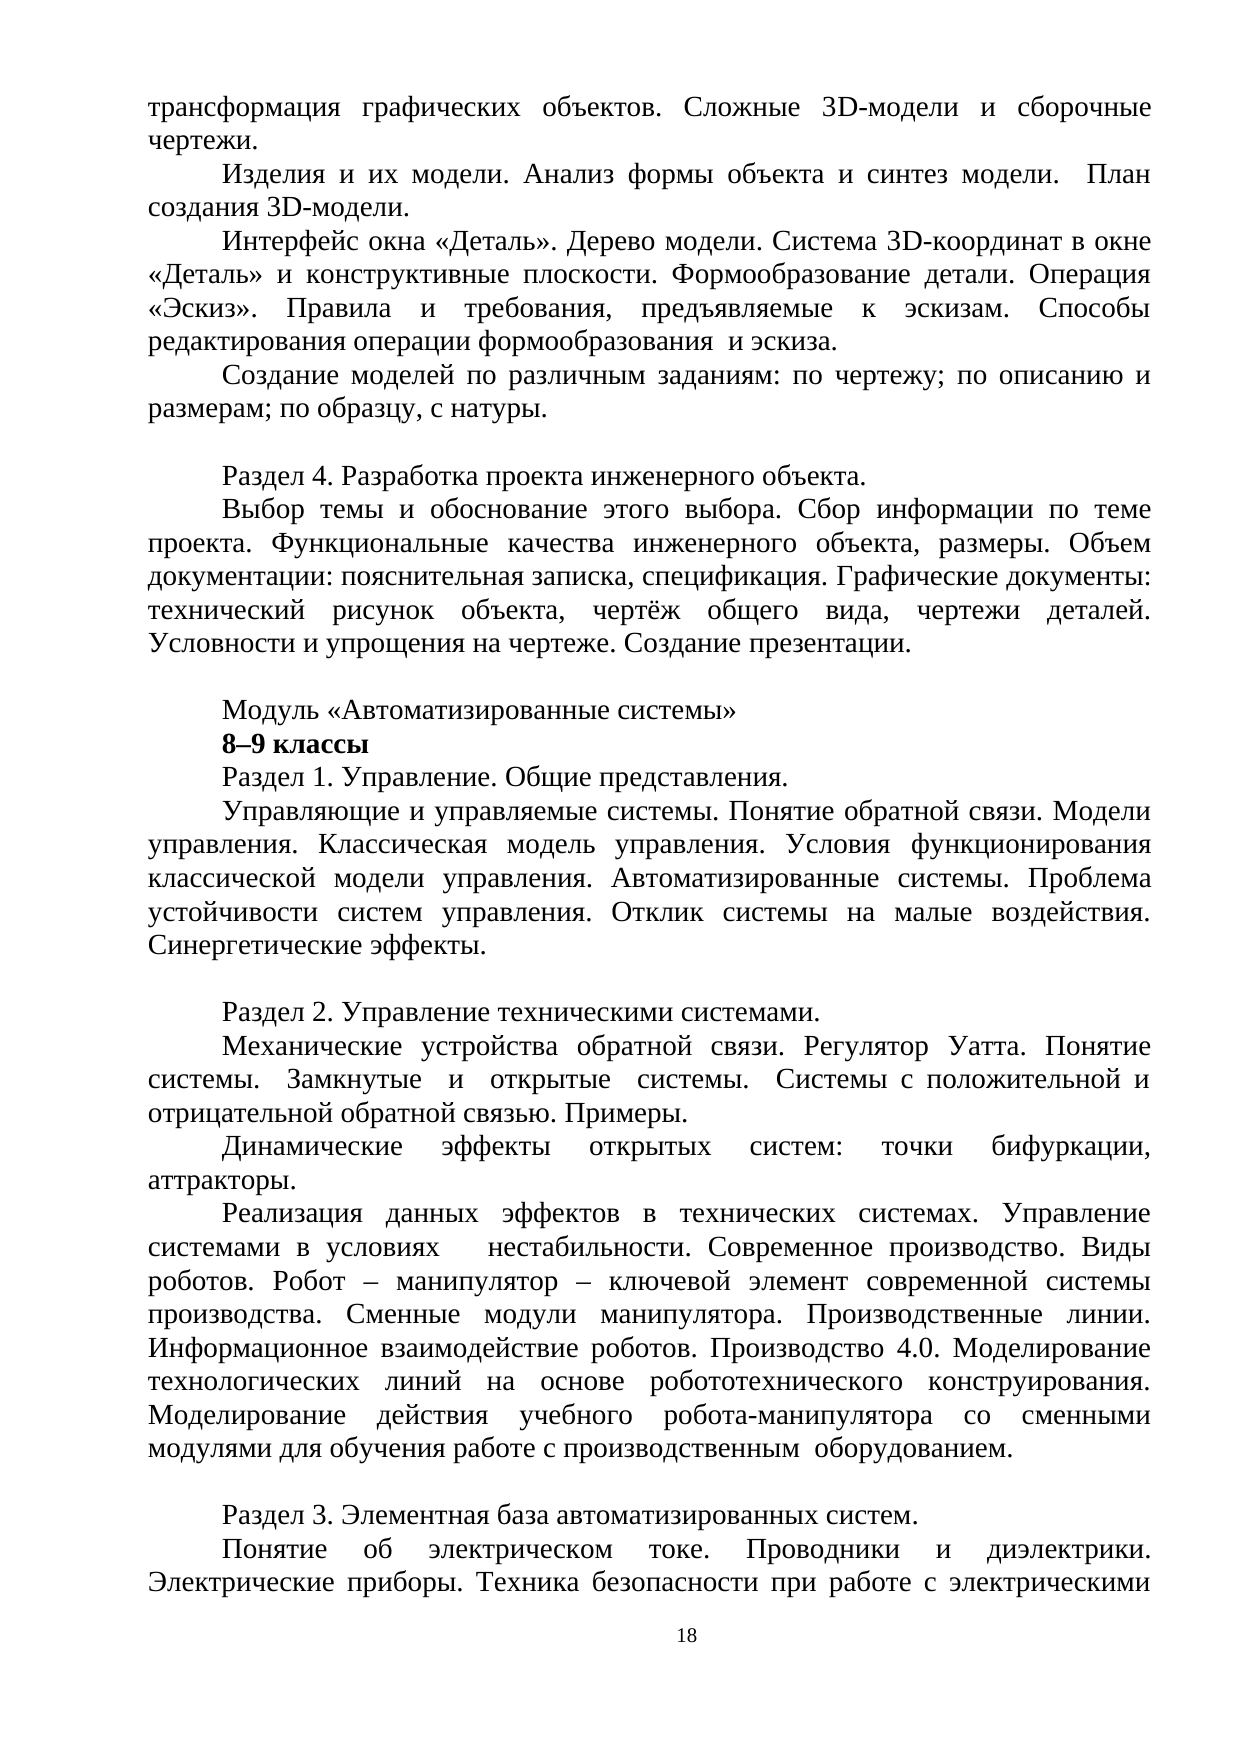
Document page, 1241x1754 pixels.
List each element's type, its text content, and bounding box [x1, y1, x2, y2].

text Интерфейс окна «Деталь». Дерево модели. Система 3D-координат в окне «Деталь» и конструктивные плоскости. Формообразование детали. Операция «Эскиз». Правила и требования, предъявляемые к эскизам. Способы редактирования операции формообразования и эскиза. [148, 223, 1152, 357]
text 8–9 классы [148, 726, 1152, 759]
text Создание моделей по различным заданиям: по чертежу; по описанию и размерам; по образцу, с натуры. [148, 357, 1152, 424]
text Раздел 4. Разработка проекта инженерного объекта. [148, 458, 1152, 491]
text Изделия и их модели. Анализ формы объекта и синтез модели. План создания 3D-модели. [148, 156, 1152, 223]
text Раздел 1. Управление. Общие представления. [148, 759, 1152, 793]
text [148, 89, 1152, 156]
text Раздел 2. Управление техническими системами. [148, 994, 1152, 1028]
text Выбор темы и обоснование этого выбора. Сбор информации по теме проекта. Функциональные качества инженерного объекта, размеры. Объем документации: пояснительная записка, спецификация. Графические документы: технический рисунок объекта, чертёж общего вида, чертежи деталей. Условности и упрощения на чертеже. Создание презентации. [148, 491, 1152, 659]
text Управляющие и управляемые системы. Понятие обратной связи. Модели управления. Классическая модель управления. Условия функционирования классической модели управления. Автоматизированные системы. Проблема устойчивости систем управления. Отклик системы на малые воздействия. Синергетические эффекты. [148, 793, 1152, 961]
text Механические устройства обратной связи. Регулятор Уатта. Понятие системы. Замкнутые и открытые системы. Системы с положительной и отрицательной обратной связью. Примеры. [148, 1028, 1152, 1128]
text Раздел 3. Элементная база автоматизированных систем. [148, 1497, 1152, 1531]
text Реализация данных эффектов в технических системах. Управление системами в условиях нестабильности. Современное производство. Виды роботов. Робот – манипулятор – ключевой элемент современной системы производства. Сменные модули манипулятора. Производственные линии. Информационное взаимодействие роботов. Производство 4.0. Моделирование технологических линий на основе робототехнического конструирования. Моделирование действия учебного робота-манипулятора со сменными модулями для обучения работе с производственным оборудованием. [148, 1196, 1152, 1464]
text Модуль «Автоматизированные системы» [148, 692, 1152, 726]
text Динамические эффекты открытых систем: точки бифуркации, аттракторы. [148, 1128, 1152, 1196]
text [148, 1531, 1152, 1598]
